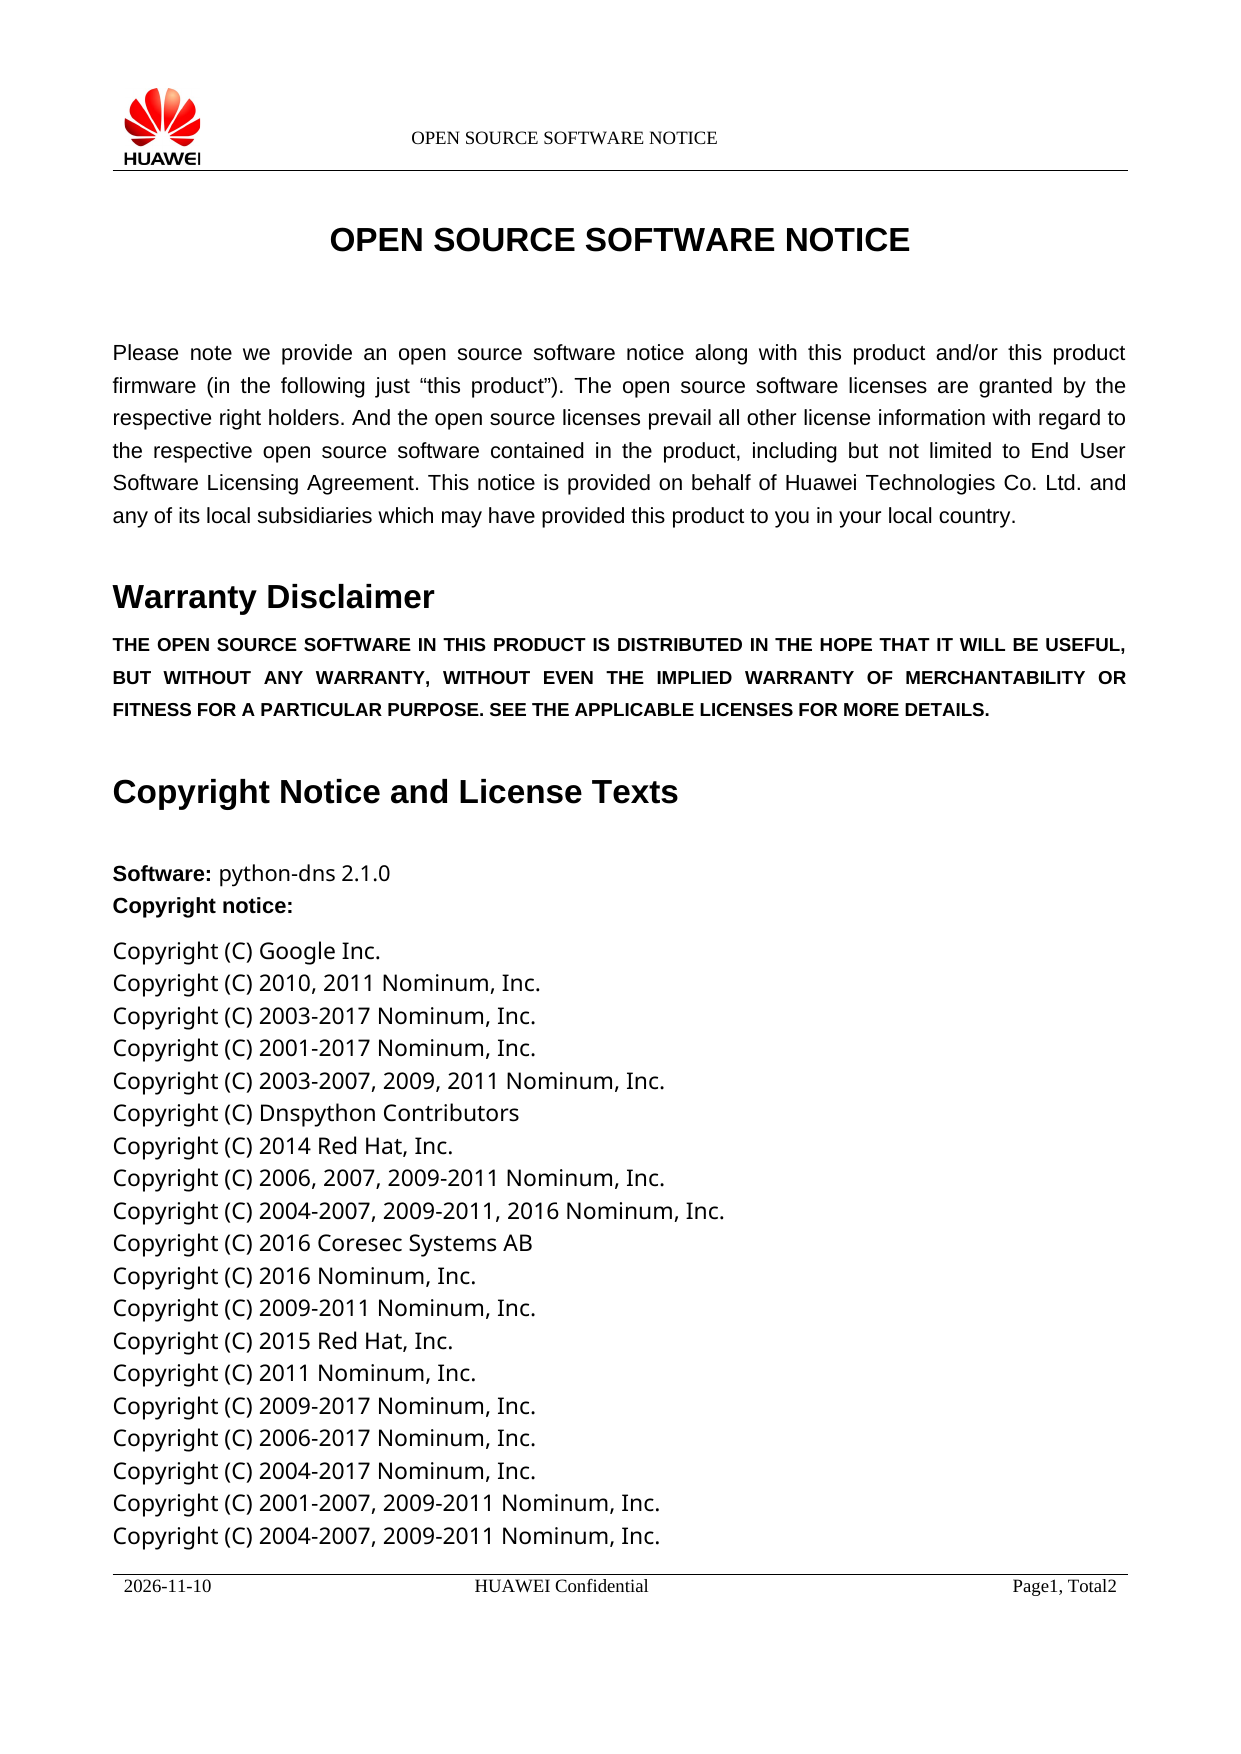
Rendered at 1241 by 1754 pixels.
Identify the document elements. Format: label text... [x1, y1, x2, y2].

text Copyright Notice and License Texts [112, 759, 1128, 824]
text Copyright notice: [112, 889, 1128, 921]
text OPEN SOURCE SOFTWARE NOTICE [112, 206, 1128, 271]
text Please note we provide an open source software notice along with this product and/or this product firmware (in the following just “this product”). The open source software licenses are granted by the respective right holders. And the open source licenses prevail all other license information with regard to the respective open source software contained in the product, including but not limited to End User Software Licensing Agreement. This notice is provided on behalf of Huawei Technologies Co. Ltd. and any of its local subsidiaries which may have provided this product to you in your local country. [112, 336, 1128, 531]
picture [124, 88, 201, 165]
text The open source software in this product is distributed in the hope that it will be useful, but WITHOUT ANY WARRANTY, without even the implied warranty of MERCHANTABILITY or FITNESS FOR A PARTICULAR PURPOSE. See the applicable licenses for more details. [112, 629, 1128, 726]
title Software: python-dns 2.1.0 [112, 856, 1128, 889]
text Warranty Disclaimer [112, 564, 1128, 629]
